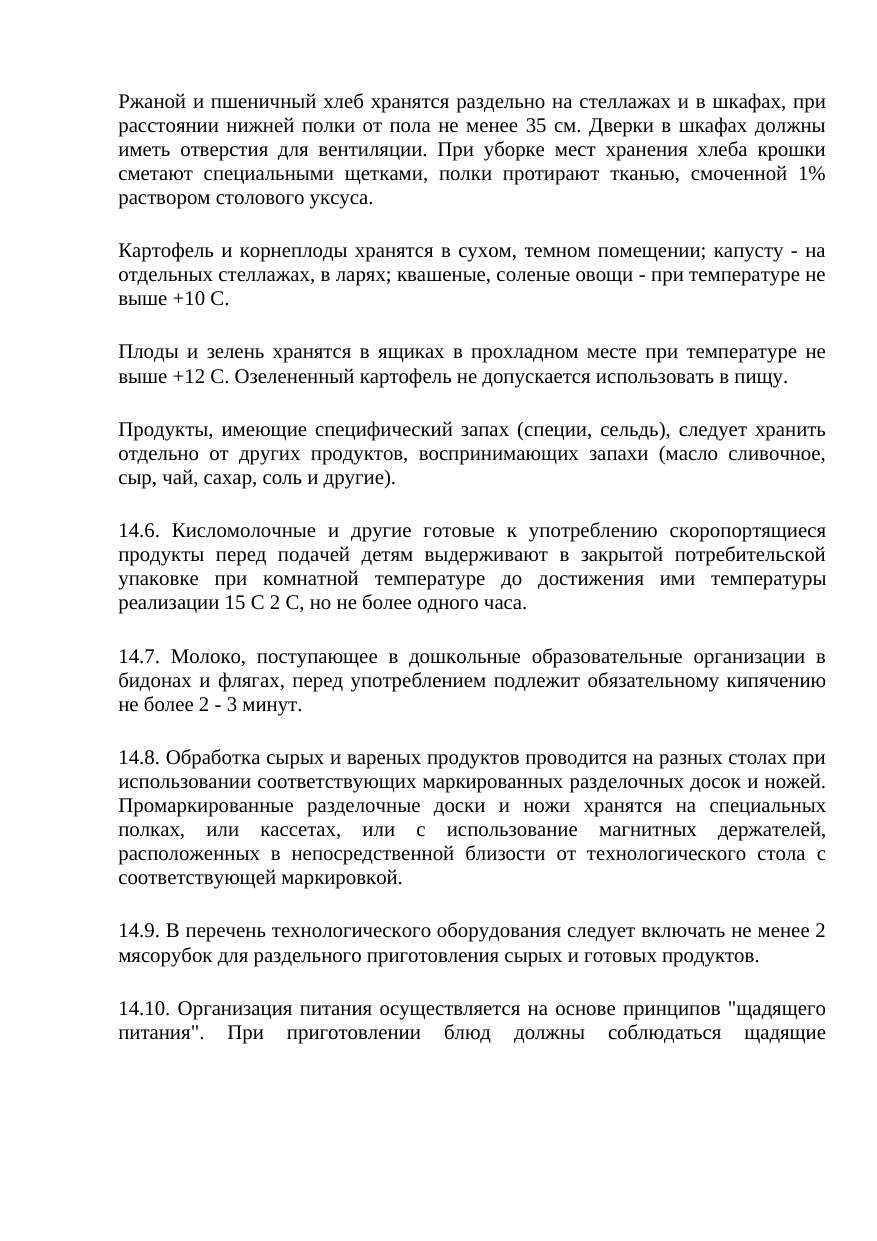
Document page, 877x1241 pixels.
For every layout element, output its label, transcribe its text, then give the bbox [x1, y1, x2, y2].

text Плоды и зелень хранятся в ящиках в прохладном месте при температуре не выше +12 С. Озелененный картофель не допускается использовать в пищу. [118, 339, 827, 388]
text Картофель и корнеплоды хранятся в сухом, темном помещении; капусту - на отдельных стеллажах, в ларях; квашеные, соленые овощи - при температуре не выше +10 С. [118, 238, 827, 310]
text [118, 996, 827, 1044]
text Продукты, имеющие специфический запах (специи, сельдь), следует хранить отдельно от других продуктов, воспринимающих запахи (масло сливочное, сыр, чай, сахар, соль и другие). [118, 417, 827, 489]
text 14.6. Кисломолочные и другие готовые к употреблению скоропортящиеся продукты перед подачей детям выдерживают в закрытой потребительской упаковке при комнатной температуре до достижения ими температуры реализации 15 С 2 С, но не более одного часа. [118, 518, 827, 614]
text 14.9. В перечень технологического оборудования следует включать не менее 2 мясорубок для раздельного приготовления сырых и готовых продуктов. [118, 918, 827, 967]
text 14.8. Обработка сырых и вареных продуктов проводится на разных столах при использовании соответствующих маркированных разделочных досок и ножей. Промаркированные разделочные доски и ножи хранятся на специальных полках, или кассетах, или с использование магнитных держателей, расположенных в непосредственной близости от технологического стола с соответствующей маркировкой. [118, 745, 827, 889]
text 14.7. Молоко, поступающее в дошкольные образовательные организации в бидонах и флягах, перед употреблением подлежит обязательному кипячению не более 2 - 3 минут. [118, 643, 827, 716]
text Ржаной и пшеничный хлеб хранятся раздельно на стеллажах и в шкафах, при расстоянии нижней полки от пола не менее 35 см. Дверки в шкафах должны иметь отверстия для вентиляции. При уборке мест хранения хлеба крошки сметают специальными щетками, полки протирают тканью, смоченной 1% раствором столового уксуса. [118, 89, 827, 209]
